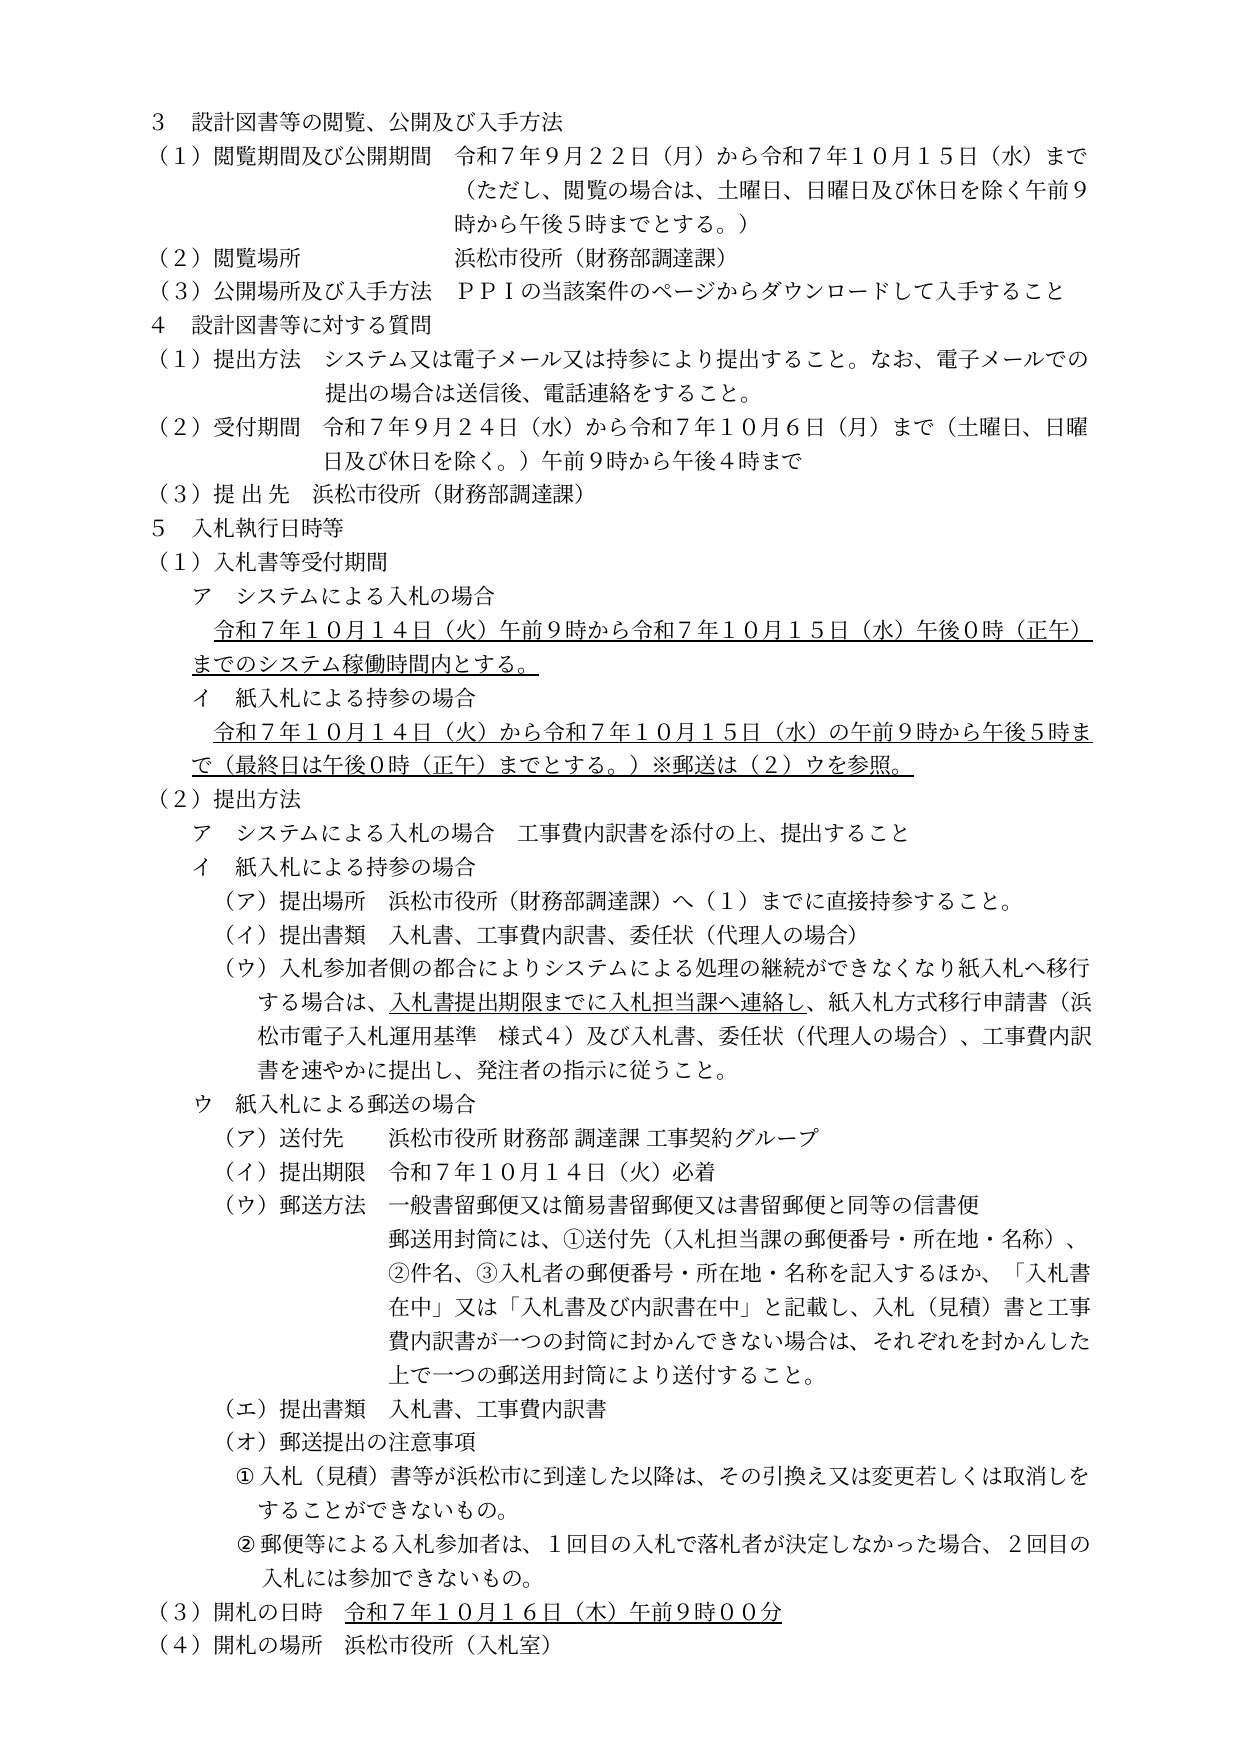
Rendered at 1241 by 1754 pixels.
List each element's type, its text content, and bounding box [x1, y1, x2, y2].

text ３ 設計図書等の閲覧、公開及び入手方法 [148, 104, 1092, 138]
text ア システムによる入札の場合 工事費内訳書を添付の上、提出すること [148, 815, 1092, 849]
text ア システムによる入札の場合 [148, 578, 1092, 612]
text （エ）提出書類 入札書、工事費内訳書 [148, 1391, 1092, 1424]
text （１）入札書等受付期間 [148, 544, 1092, 578]
text （イ）提出期限 令和７年１０月１４日（火）必着 [148, 1154, 1092, 1187]
text （２）閲覧場所 浜松市役所（財務部調達課） [148, 239, 1092, 273]
text ウ 紙入札による郵送の場合 [148, 1086, 1092, 1120]
text （４）開札の場所 浜松市役所（入札室） [148, 1628, 1092, 1661]
text （オ）郵送提出の注意事項 [148, 1424, 1092, 1458]
text 令和７年１０月１４日（火）午前９時から令和７年１０月１５日（水）午後０時（正午）までのシステム稼働時間内とする。 [191, 612, 1092, 680]
text （ア）送付先 浜松市役所 財務部 調達課 工事契約グループ [148, 1120, 1092, 1154]
text （イ）提出書類 入札書、工事費内訳書、委任状（代理人の場合） [148, 917, 1092, 951]
text （２）受付期間 令和７年９月２４日（水）から令和７年１０月６日（月）まで（土曜日、日曜日及び休日を除く。）午前９時から午後４時まで [148, 409, 1092, 477]
text 郵送用封筒には、①送付先（入札担当課の郵便番号・所在地・名称）、②件名、③入札者の郵便番号・所在地・名称を記入するほか、「入札書在中」又は「入札書及び内訳書在中」と記載し、入札（見積）書と工事費内訳書が一つの封筒に封かんできない場合は、それぞれを封かんした上で一つの郵送用封筒により送付すること。 [148, 1221, 1092, 1391]
text （１）提出方法 システム又は電子メール又は持参により提出すること。なお、電子メールでの提出の場合は送信後、電話連絡をすること。 [148, 341, 1092, 409]
text （３）開札の日時 令和７年１０月１６日（木）午前９時００分 [148, 1594, 1092, 1628]
text ５ 入札執行日時等 [148, 510, 1092, 544]
text （３）公開場所及び入手方法 ＰＰＩの当該案件のページからダウンロードして入手すること [148, 273, 1092, 307]
text （ウ）入札参加者側の都合によりシステムによる処理の継続ができなくなり紙入札へ移行する場合は、入札書提出期限までに入札担当課へ連絡し、紙入札方式移行申請書（浜松市電子入札運用基準 様式４）及び入札書、委任状（代理人の場合）、工事費内訳書を速やかに提出し、発注者の指示に従うこと。 [148, 951, 1092, 1086]
text （１）閲覧期間及び公開期間 令和７年９月２２日（月）から令和７年１０月１５日（水）まで（ただし、閲覧の場合は、土曜日、日曜日及び休日を除く午前９時から午後５時までとする。） [148, 138, 1092, 239]
text ４ 設計図書等に対する質問 [148, 307, 1092, 341]
text ②郵便等による入札参加者は、１回目の入札で落札者が決定しなかった場合、２回目の入札には参加できないもの。 [236, 1526, 1092, 1594]
text （ア）提出場所 浜松市役所（財務部調達課）へ（１）までに直接持参すること。 [148, 883, 1092, 917]
text イ 紙入札による持参の場合 [148, 849, 1092, 883]
text （ウ）郵送方法 一般書留郵便又は簡易書留郵便又は書留郵便と同等の信書便 [148, 1187, 1092, 1221]
text （２）提出方法 [148, 781, 1092, 815]
text ①入札（見積）書等が浜松市に到達した以降は、その引換え又は変更若しくは取消しをすることができないもの。 [235, 1458, 1092, 1526]
text （３）提 出 先 浜松市役所（財務部調達課） [148, 477, 1092, 510]
text 令和７年１０月１４日（火）から令和７年１０月１５日（水）の午前９時から午後５時まで（最終日は午後０時（正午）までとする。）※郵送は（２）ウを参照。 [191, 713, 1092, 781]
text イ 紙入札による持参の場合 [148, 680, 1092, 713]
